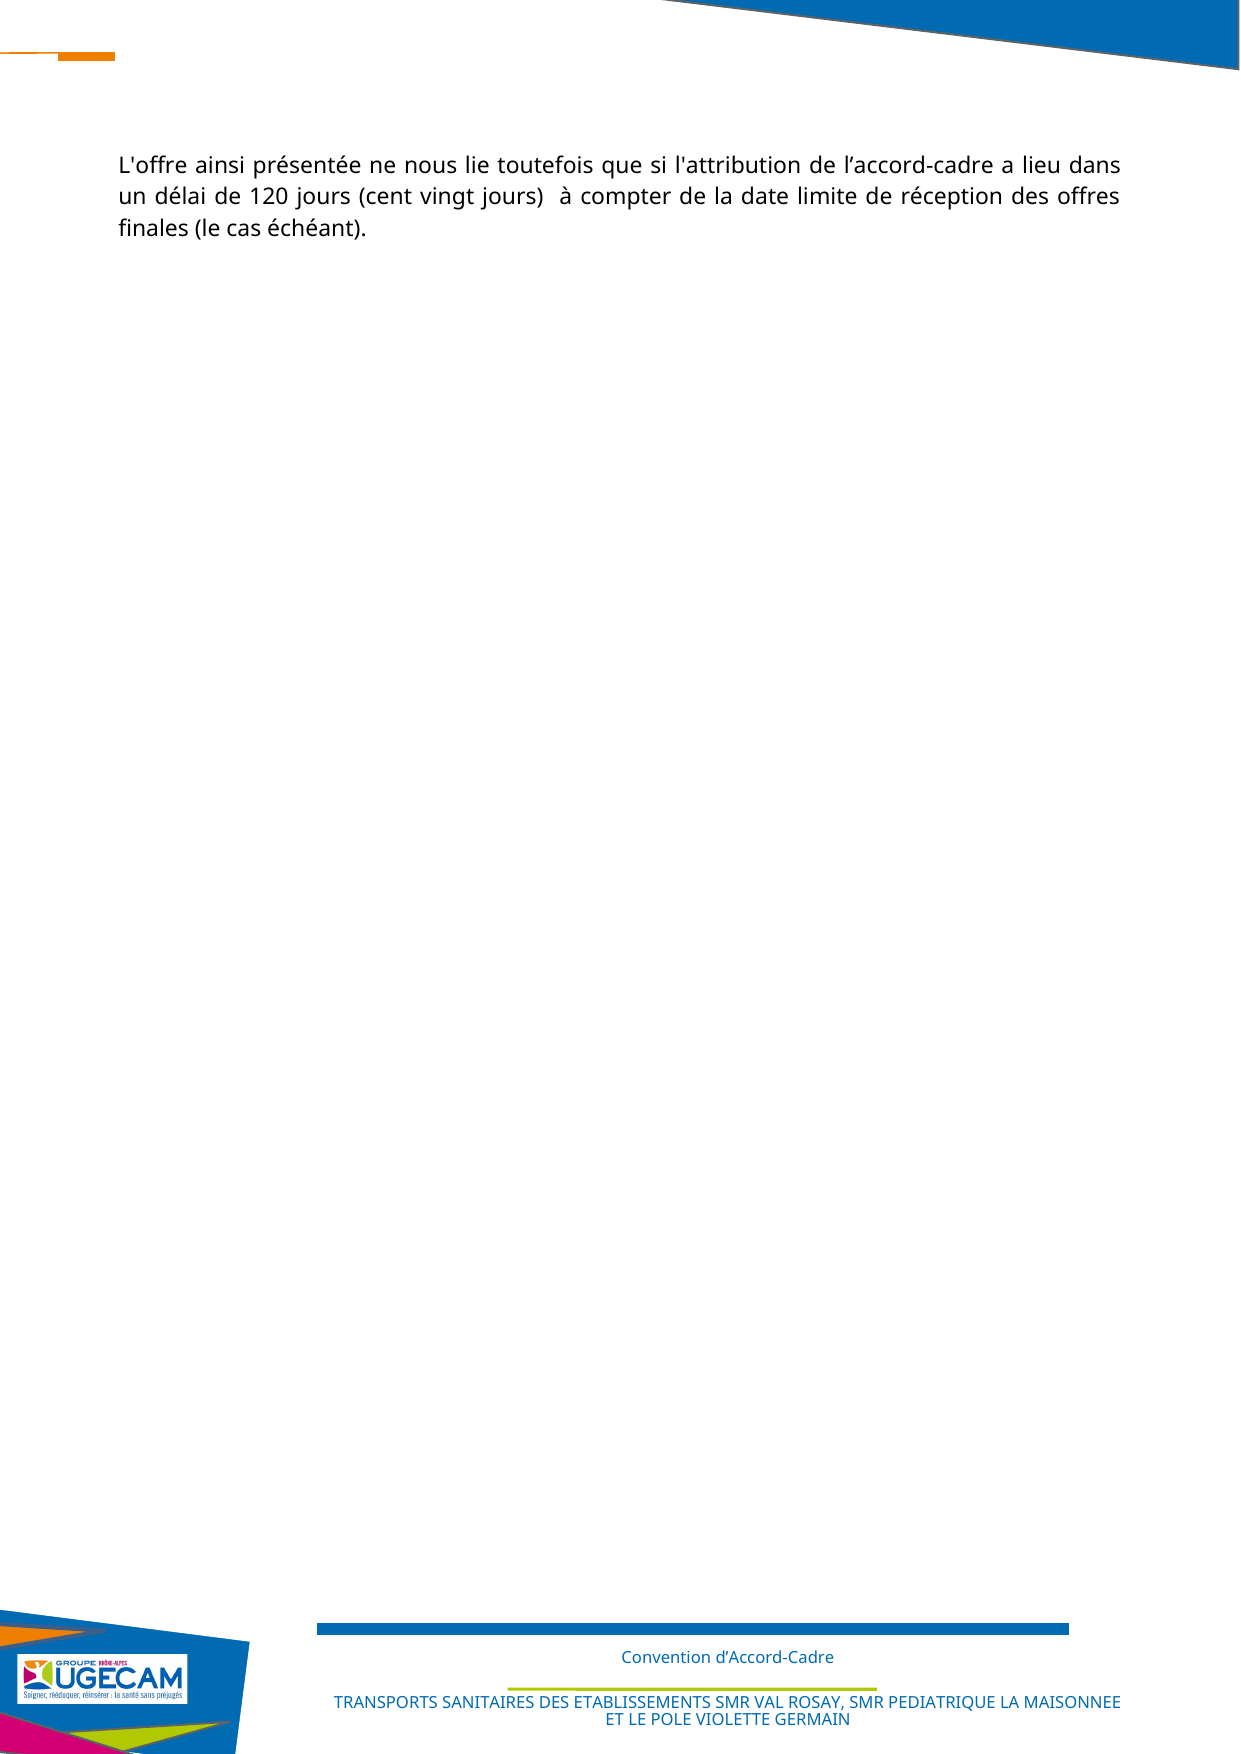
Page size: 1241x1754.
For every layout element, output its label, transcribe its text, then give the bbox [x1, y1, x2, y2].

text L'offre ainsi présentée ne nous lie toutefois que si l'attribution de l’accord-cadre a lieu dans un délai de 120 jours (cent vingt jours) à compter de la date limite de réception des offres finales (le cas échéant). [118, 149, 1122, 243]
picture [17, 1654, 188, 1704]
